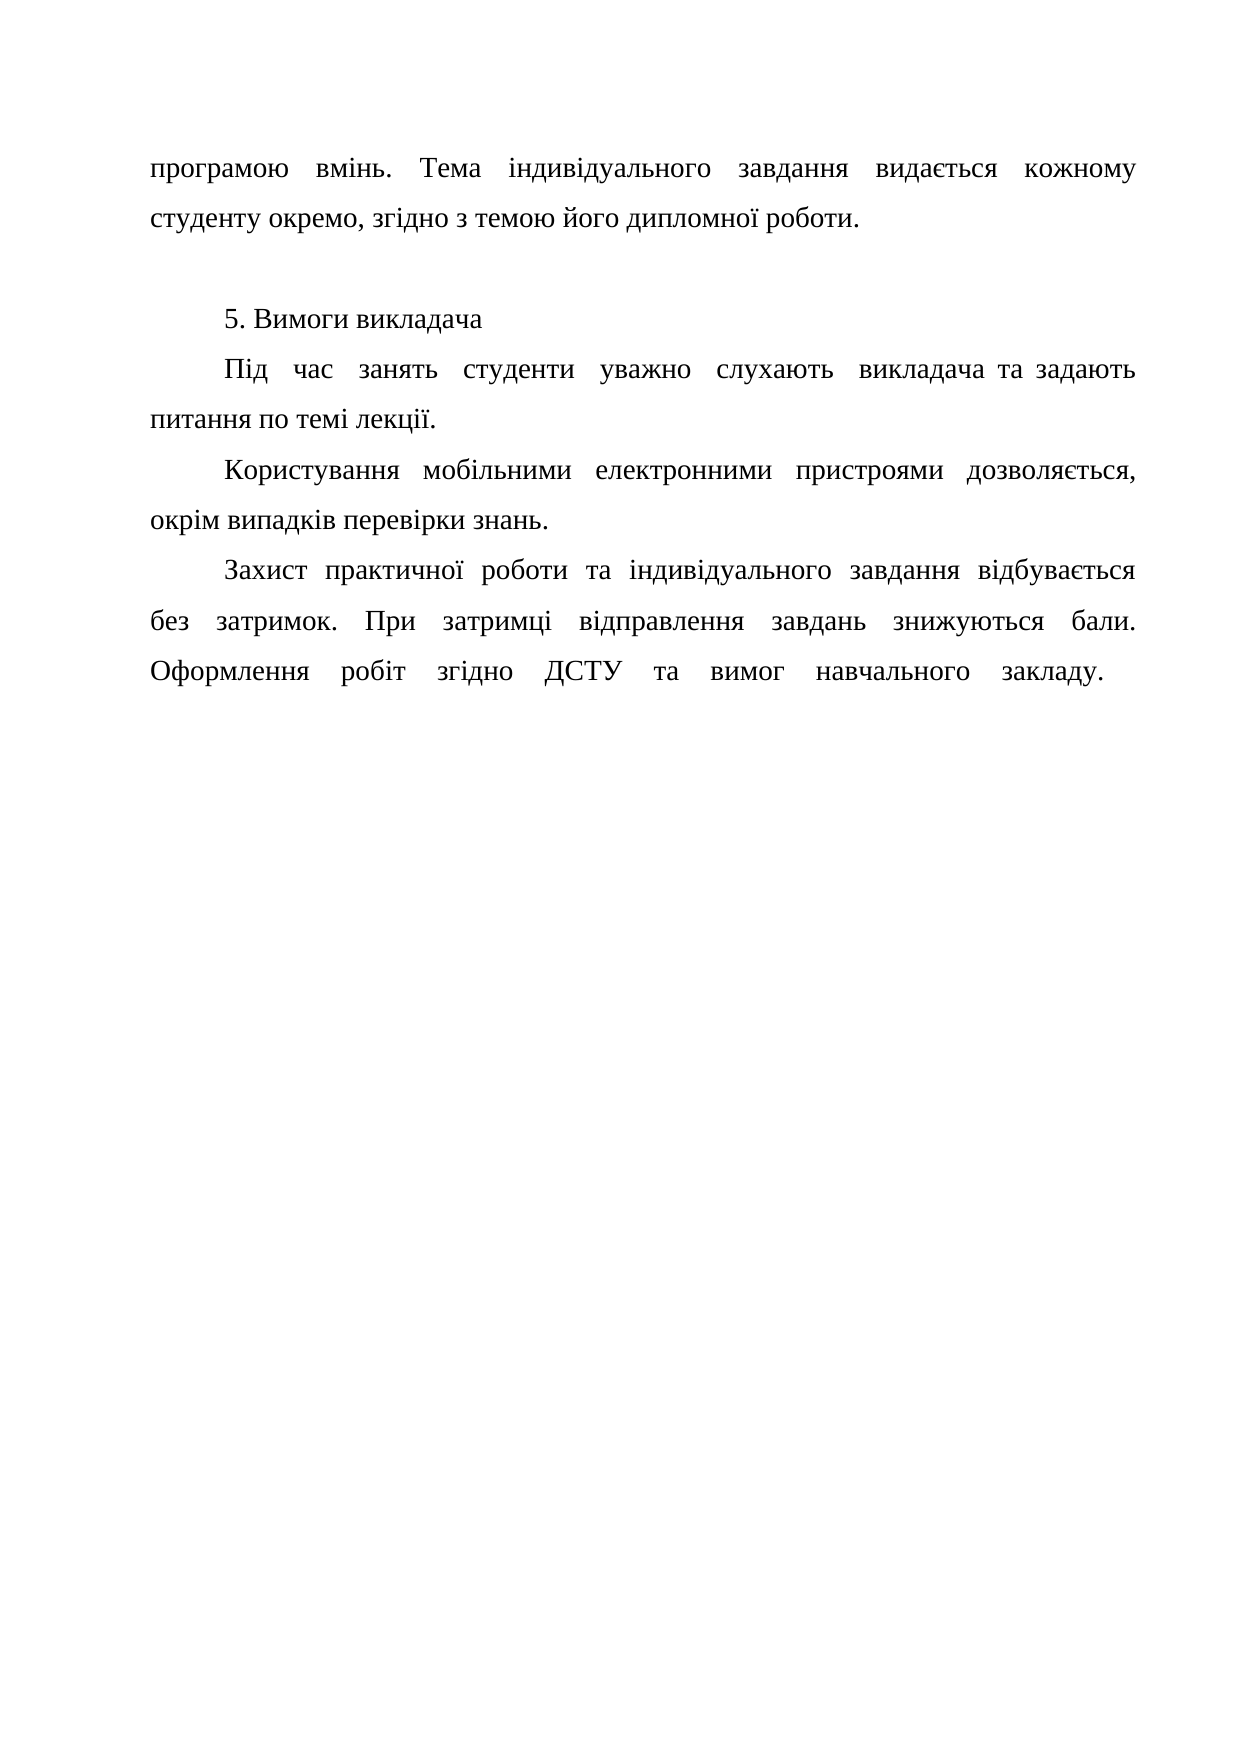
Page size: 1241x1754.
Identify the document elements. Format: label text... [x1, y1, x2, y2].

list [150, 150, 1137, 234]
text Захист практичної роботи та індивідуального завдання відбувається без затримок. При затримці відправлення завдань знижуються бали. Оформлення робіт згідно ДСТУ та вимог навчального закладу. [150, 552, 1137, 729]
text Користування мобільними електронними пристроями дозволяється, окрім випадків перевірки знань. [150, 452, 1137, 536]
list 5. Вимоги викладача [150, 301, 1137, 334]
text Під час занять студенти уважно слухають викладача та задають питання по темі лекції. [150, 351, 1137, 435]
